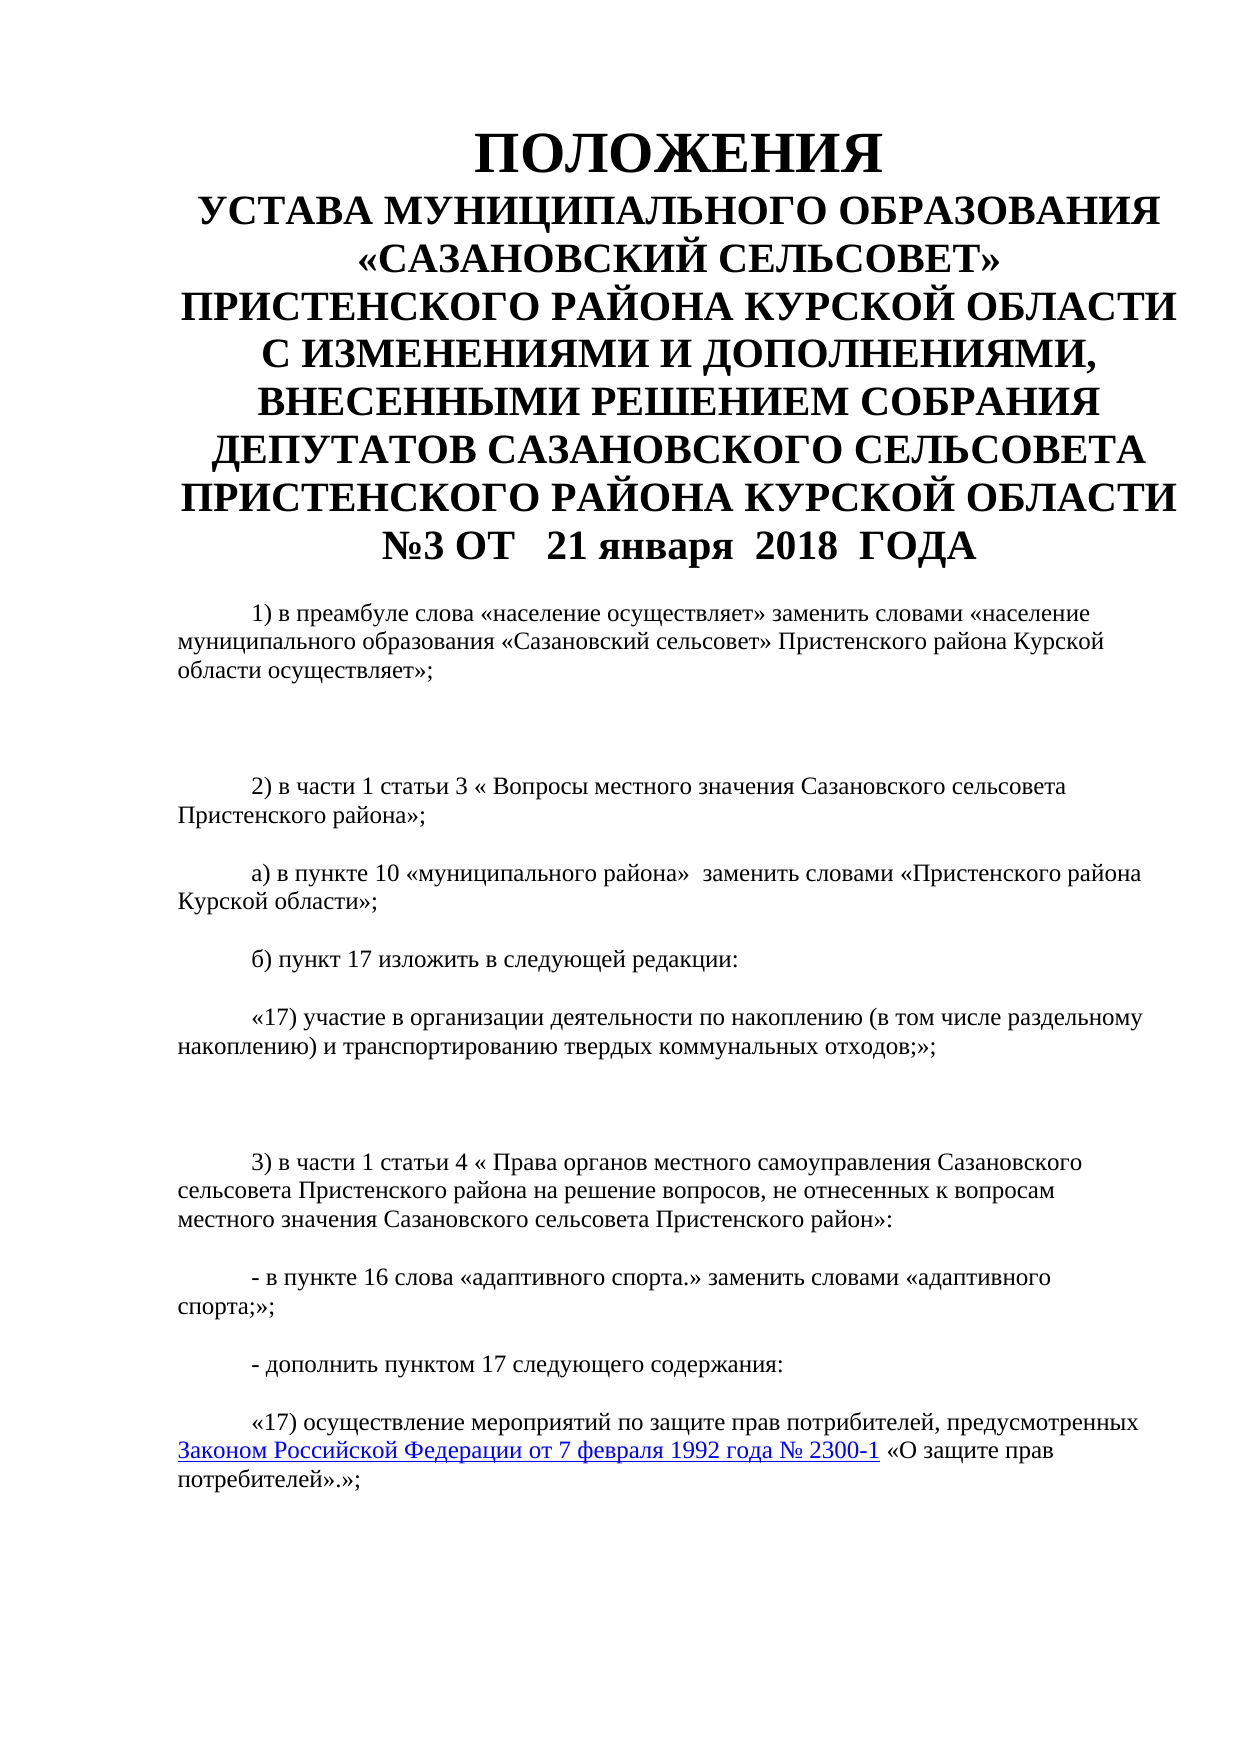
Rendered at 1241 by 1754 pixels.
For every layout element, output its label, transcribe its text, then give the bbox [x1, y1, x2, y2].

text «17) осуществление мероприятий по защите прав потрибителей, предусмотренных Законом Российской Федерации от 7 февраля 1992 года № 2300-1 «О защите прав потребителей».»; [177, 1407, 1152, 1493]
text - дополнить пунктом 17 следующего содержания: [177, 1349, 1152, 1378]
text б) пункт 17 изложить в следующей редакции: [177, 944, 1152, 973]
text С ИЗМЕНЕНИЯМИ И ДОПОЛНЕНИЯМИ, ВНЕСЕННЫМИ РЕШЕНИЕМ СОБРАНИЯ [177, 329, 1181, 425]
text УСТАВА МУНИЦИПАЛЬНОГО ОБРАЗОВАНИЯ [177, 185, 1181, 233]
text «САЗАНОВСКИЙ СЕЛЬСОВЕТ» [177, 233, 1181, 281]
text ДЕПУТАТОВ САЗАНОВСКОГО СЕЛЬСОВЕТА ПРИСТЕНСКОГО РАЙОНА КУРСКОЙ ОБЛАСТИ №3 ОТ 21 января 2018 ГОДА [177, 425, 1181, 568]
text - в пункте 16 слова «адаптивного спорта.» заменить словами «адаптивного спорта;»; [177, 1262, 1152, 1320]
text «17) участие в организации деятельности по накоплению (в том числе раздельному накоплению) и транспортированию твердых коммунальных отходов;»; [177, 1002, 1152, 1060]
text ПРИСТЕНСКОГО РАЙОНА КУРСКОЙ ОБЛАСТИ [177, 281, 1181, 329]
text 1) в преамбуле слова «население осуществляет» заменить словами «население муниципального образования «Сазановский сельсовет» Пристенского района Курской области осуществляет»; [177, 598, 1152, 684]
text 2) в части 1 статьи 3 « Вопросы местного значения Сазановского сельсовета Пристенского района»; [177, 771, 1152, 828]
text ПОЛОЖЕНИЯ [177, 118, 1181, 185]
text а) в пункте 10 «муниципального района» заменить словами «Пристенского района Курской области»; [177, 858, 1152, 915]
text 3) в части 1 статьи 4 « Права органов местного самоуправления Сазановского сельсовета Пристенского района на решение вопросов, не отнесенных к вопросам местного значения Сазановского сельсовета Пристенского район»: [177, 1147, 1152, 1233]
